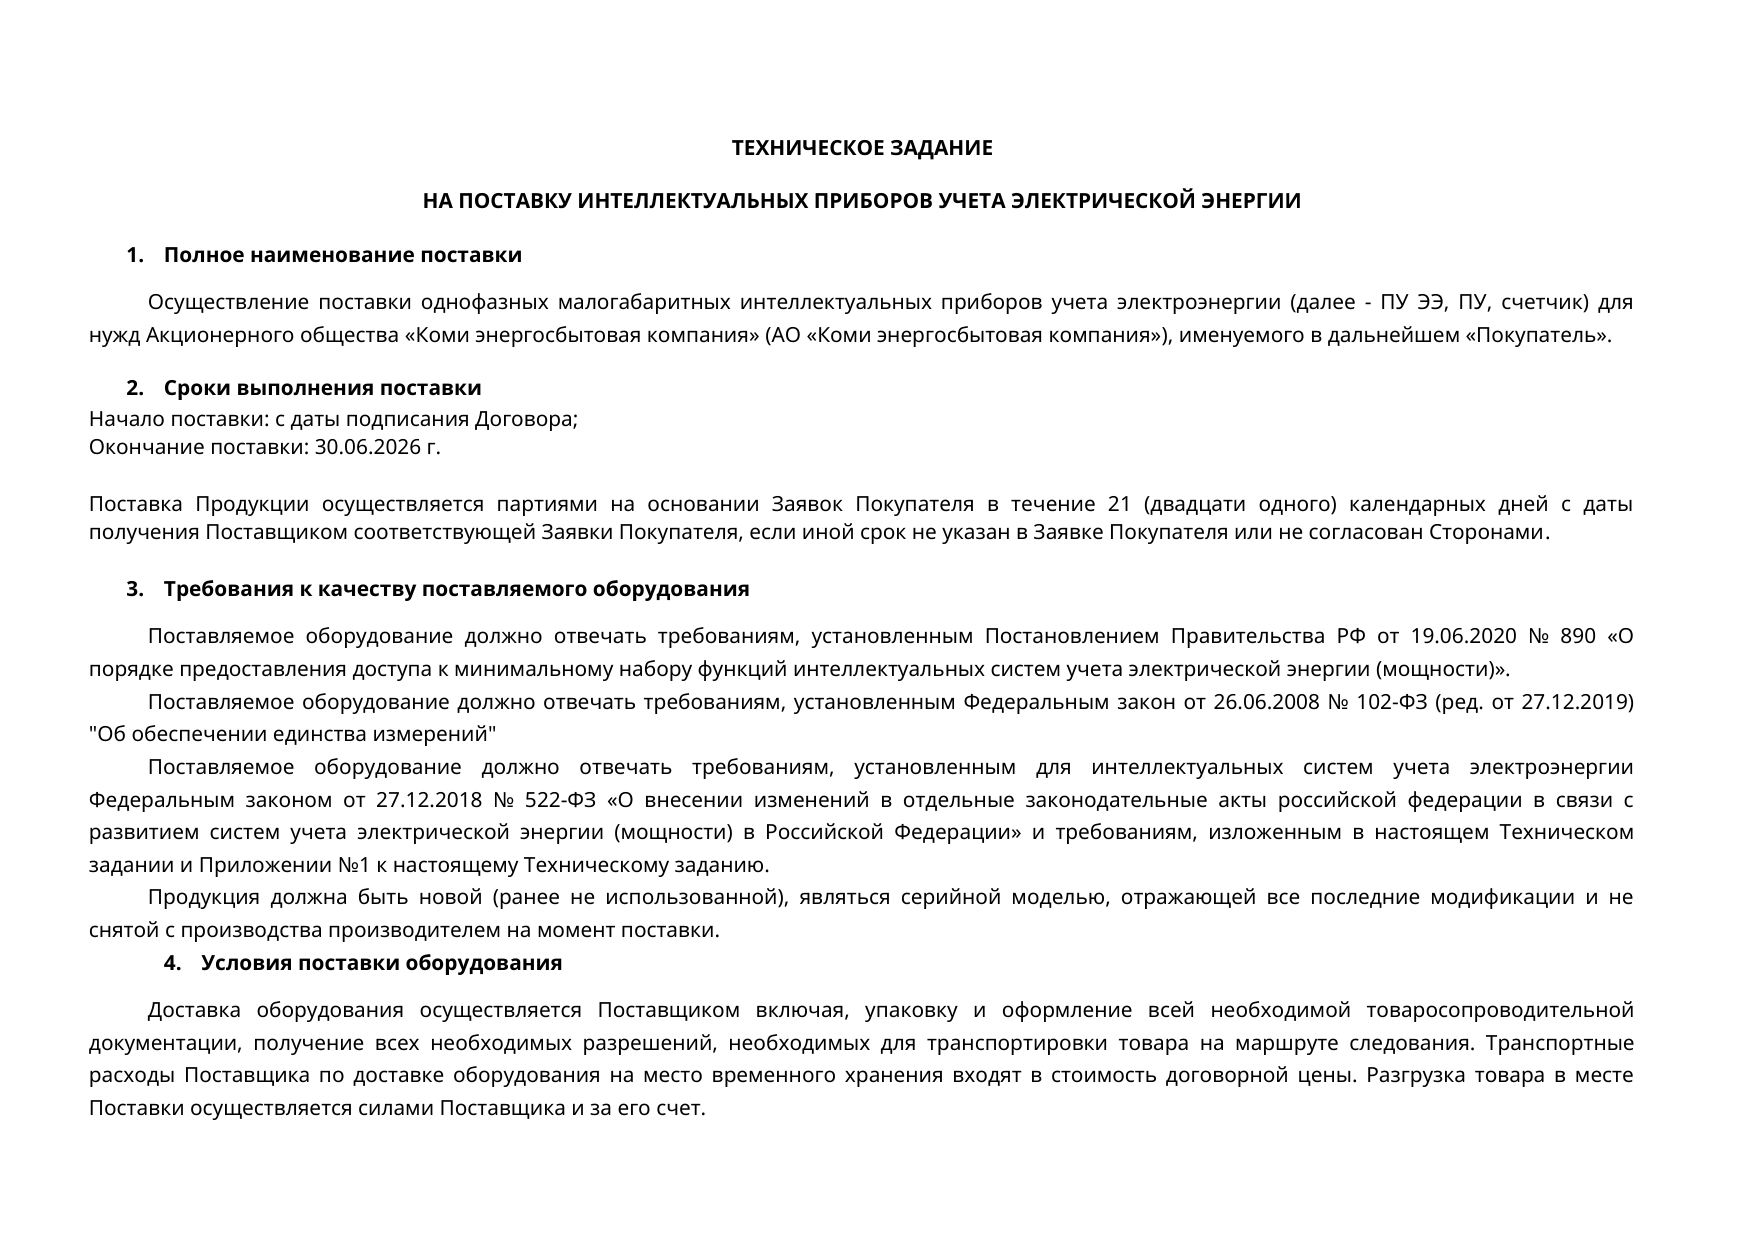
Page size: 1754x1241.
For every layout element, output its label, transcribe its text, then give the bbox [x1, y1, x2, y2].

text НА ПОСТАВКУ ИНТЕЛЛЕКТУАЛЬНЫХ ПРИБОРОВ УЧЕТА ЭЛЕКТРИЧЕСКОЙ ЭНЕРГИИ [89, 186, 1636, 215]
list Полное наименование поставки [126, 240, 1636, 268]
text Доставка оборудования осуществляется Поставщиком включая, упаковку и оформление всей необходимой товаросопроводительной документации, получение всех необходимых разрешений, необходимых для транспортировки товара на маршруте следования. Транспортные расходы Поставщика по доставке оборудования на место временного хранения входят в стоимость договорной цены. Разгрузка товара в месте Поставки осуществляется силами Поставщика и за его счет. [89, 995, 1636, 1121]
text Осуществление поставки однофазных малогабаритных интеллектуальных приборов учета электроэнергии (далее - ПУ ЭЭ, ПУ, счетчик) для нужд Акционерного общества «Коми энергосбытовая компания» (АО «Коми энергосбытовая компания»), именуемого в дальнейшем «Покупатель». [89, 287, 1636, 348]
list Требования к качеству поставляемого оборудования [126, 574, 1636, 603]
list Поставка Продукции осуществляется партиями на основании Заявок Покупателя в течение 21 (двадцати одного) календарных дней с даты получения Поставщиком соответствующей Заявки Покупателя, если иной срок не указан в Заявке Покупателя или не согласован Сторонами. [89, 489, 1636, 546]
list Сроки выполнения поставки [126, 373, 1636, 402]
list Начало поставки: с даты подписания Договора; [89, 404, 1636, 432]
list Окончание поставки: 30.06.2026 г. [89, 432, 1636, 461]
text Поставляемое оборудование должно отвечать требованиям, установленным для интеллектуальных систем учета электроэнергии Федеральным законом от 27.12.2018 № 522-ФЗ «О внесении изменений в отдельные законодательные акты российской федерации в связи с развитием систем учета электрической энергии (мощности) в Российской Федерации» и требованиям, изложенным в настоящем Техническом задании и Приложении №1 к настоящему Техническому заданию. [89, 752, 1636, 878]
text ТЕХНИЧЕСКОЕ ЗАДАНИЕ [89, 133, 1636, 161]
text Продукция должна быть новой (ранее не использованной), являться серийной моделью, отражающей все последние модификации и не снятой с производства производителем на момент поставки. [89, 882, 1636, 943]
text Поставляемое оборудование должно отвечать требованиям, установленным Федеральным закон от 26.06.2008 № 102-ФЗ (ред. от 27.12.2019) "Об обеспечении единства измерений" [89, 687, 1636, 748]
list Условия поставки оборудования [164, 948, 1636, 976]
text Поставляемое оборудование должно отвечать требованиям, установленным Постановлением Правительства РФ от 19.06.2020 № 890 «О порядке предоставления доступа к минимальному набору функций интеллектуальных систем учета электрической энергии (мощности)». [89, 622, 1636, 683]
